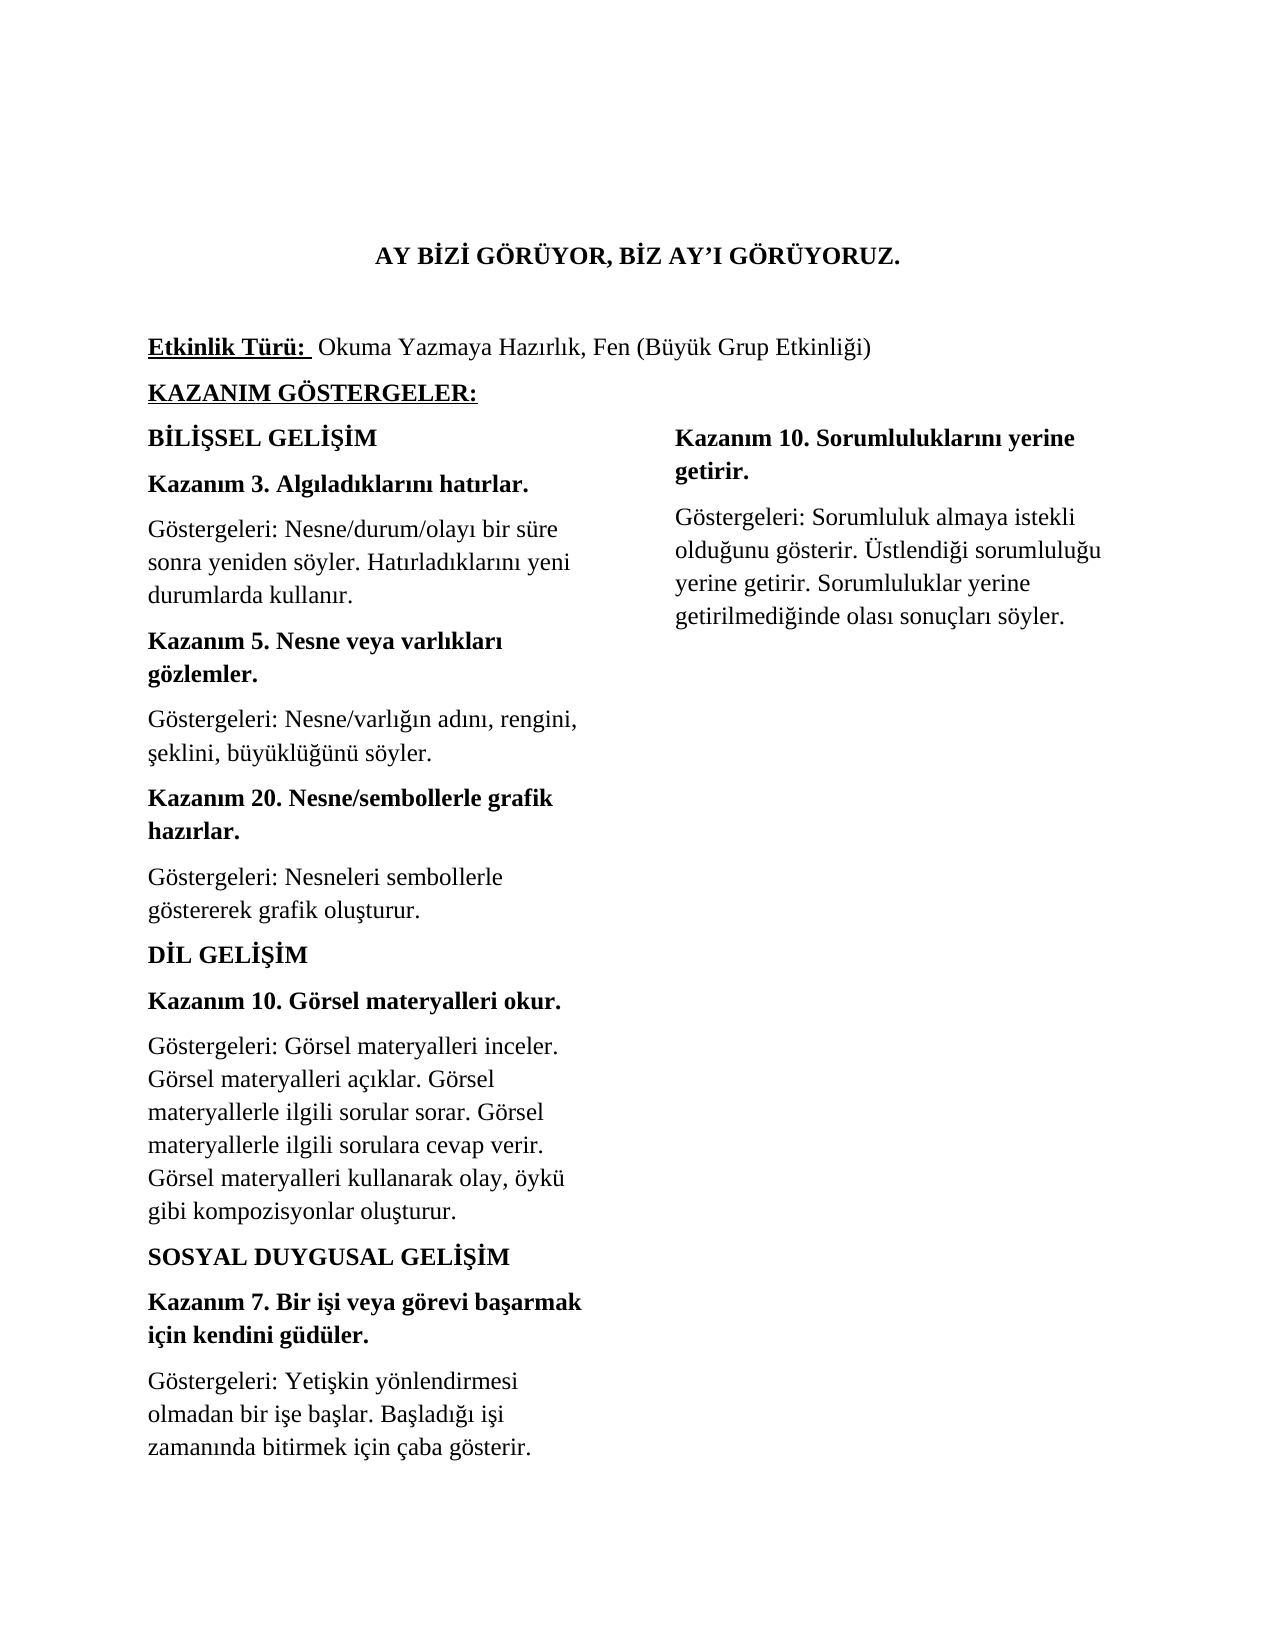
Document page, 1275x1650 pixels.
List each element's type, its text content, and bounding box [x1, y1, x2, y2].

text Kazanım 10. Görsel materyalleri okur. [148, 986, 600, 1014]
text Göstergeleri: Yetişkin yönlendirmesi olmadan bir işe başlar. Başladığı işi zamanında bitirmek için çaba gösterir. [148, 1366, 600, 1461]
text Kazanım 10. Sorumluluklarını yerine getirir. [675, 423, 1127, 485]
text Göstergeleri: Nesne/varlığın adını, rengini, şeklini, büyüklüğünü söyler. [148, 704, 600, 766]
text Göstergeleri: Sorumluluk almaya istekli olduğunu gösterir. Üstlendiği sorumluluğu yerine getirir. Sorumluluklar yerine getirilmediğinde olası sonuçları söyler. [675, 502, 1127, 630]
text Göstergeleri: Görsel materyalleri inceler. Görsel materyalleri açıklar. Görsel materyallerle ilgili sorular sorar. Görsel materyallerle ilgili sorulara cevap verir. Görsel materyalleri kullanarak olay, öykü gibi kompozisyonlar oluşturur. [148, 1031, 600, 1225]
text AY BİZİ GÖRÜYOR, BİZ AY’I GÖRÜYORUZ. [148, 241, 1127, 270]
text Kazanım 5. Nesne veya varlıkları gözlemler. [148, 626, 600, 688]
text Kazanım 7. Bir işi veya görevi başarmak için kendini güdüler. [148, 1287, 600, 1349]
text DİL GELİŞİM [148, 940, 600, 969]
text KAZANIM GÖSTERGELER: [148, 378, 1127, 407]
text Kazanım 20. Nesne/sembollerle grafik hazırlar. [148, 783, 600, 845]
text Etkinlik Türü: Okuma Yazmaya Hazırlık, Fen (Büyük Grup Etkinliği) [148, 332, 1127, 361]
text Göstergeleri: Nesne/durum/olayı bir süre sonra yeniden söyler. Hatırladıklarını yeni durumlarda kullanır. [148, 514, 600, 609]
text BİLİŞSEL GELİŞİM [148, 423, 600, 452]
text SOSYAL DUYGUSAL GELİŞİM [148, 1242, 600, 1271]
text Kazanım 3. Algıladıklarını hatırlar. [148, 469, 600, 498]
text Göstergeleri: Nesneleri sembollerle göstererek grafik oluşturur. [148, 862, 600, 923]
